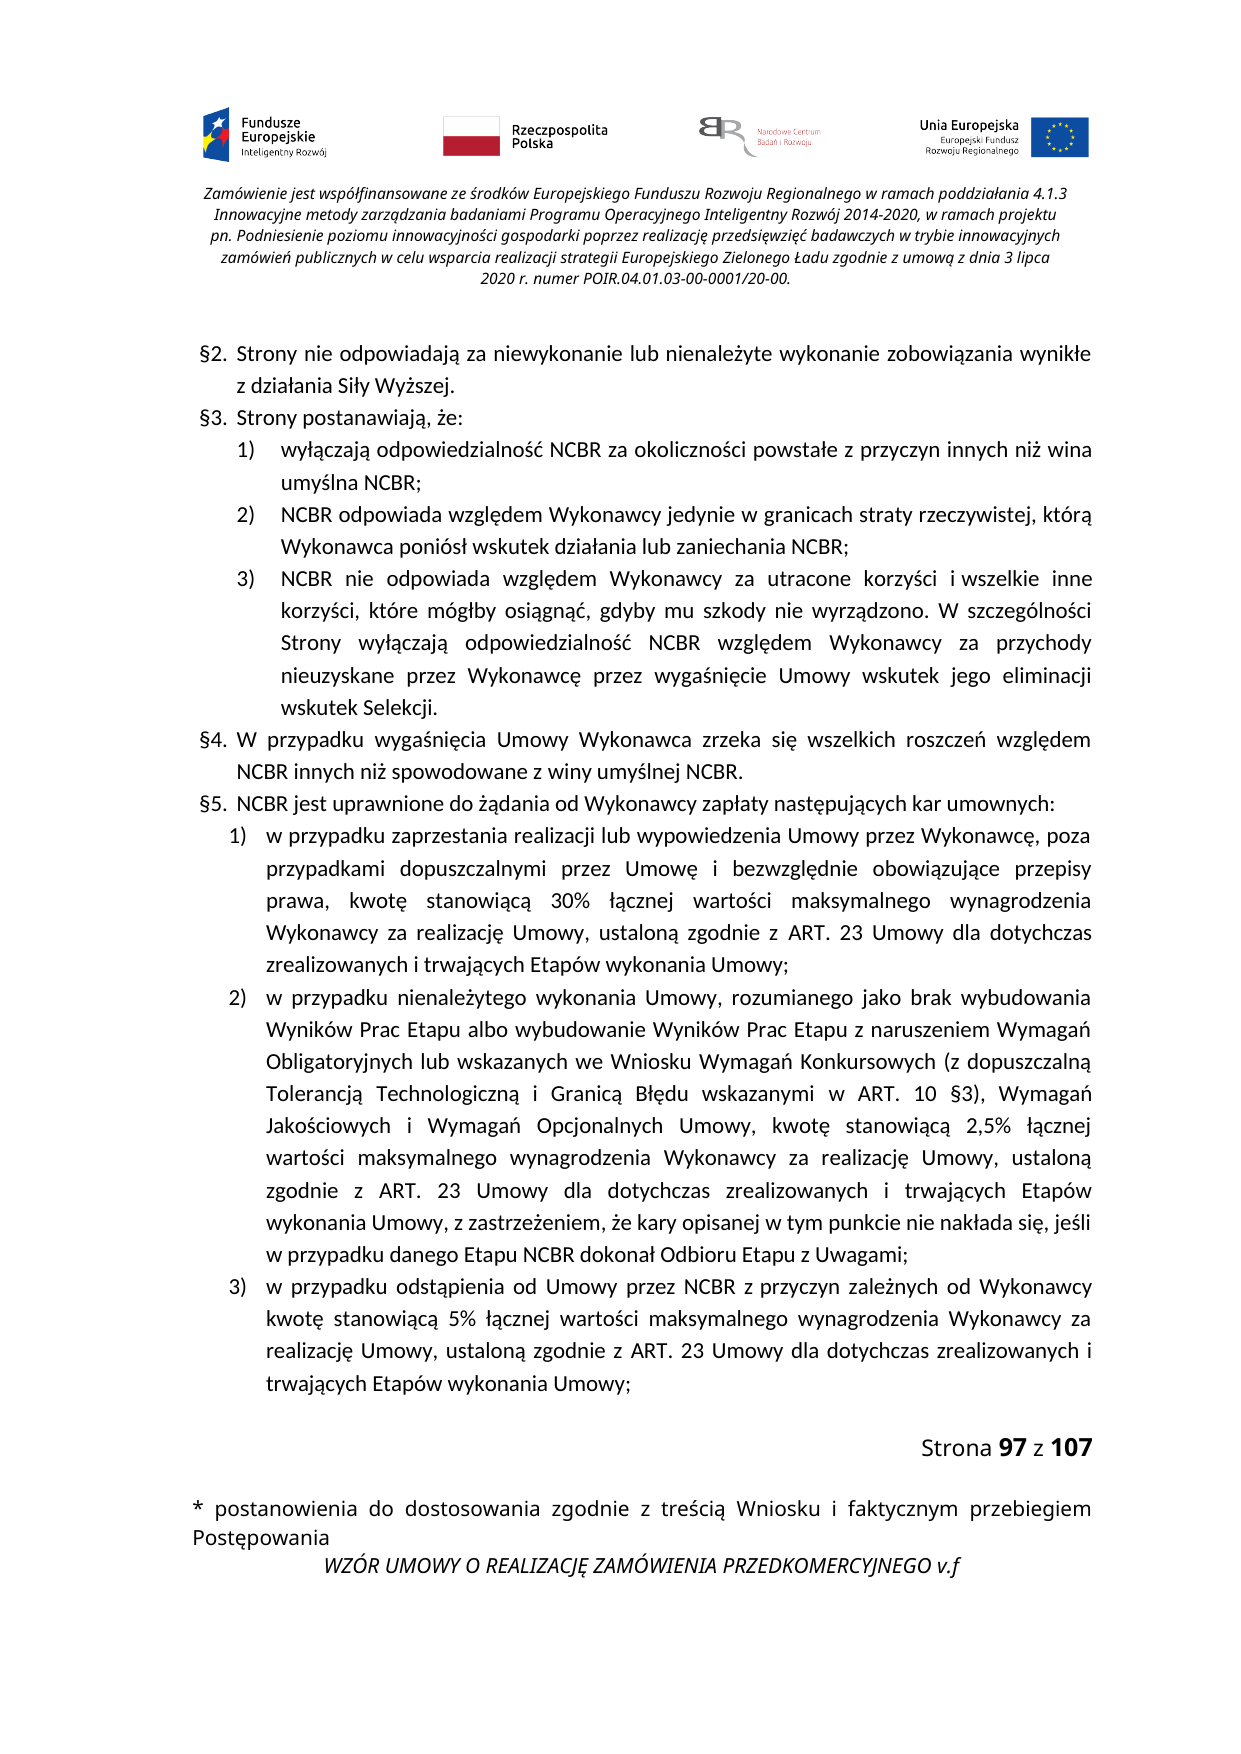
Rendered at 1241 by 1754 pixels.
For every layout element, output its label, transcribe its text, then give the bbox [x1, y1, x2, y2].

picture [203, 107, 1089, 162]
list NCBR odpowiada względem Wykonawcy jedynie w granicach straty rzeczywistej, którą Wykonawca poniósł wskutek działania lub zaniechania NCBR; [236, 500, 1093, 560]
list Strony postanawiają, że: [199, 403, 1093, 431]
list NCBR jest uprawnione do żądania od Wykonawcy zapłaty następujących kar umownych: [199, 789, 1093, 817]
list wyłączają odpowiedzialność NCBR za okoliczności powstałe z przyczyn innych niż wina umyślna NCBR; [236, 435, 1093, 496]
list w przypadku odstąpienia od Umowy przez NCBR z przyczyn zależnych od Wykonawcy kwotę stanowiącą 5% łącznej wartości maksymalnego wynagrodzenia Wykonawcy za realizację Umowy, ustaloną zgodnie z ART. 23 Umowy dla dotychczas zrealizowanych i trwających Etapów wykonania Umowy; [228, 1272, 1093, 1397]
list NCBR nie odpowiada względem Wykonawcy za utracone korzyści i wszelkie inne korzyści, które mógłby osiągnąć, gdyby mu szkody nie wyrządzono. W szczególności Strony wyłączają odpowiedzialność NCBR względem Wykonawcy za przychody nieuzyskane przez Wykonawcę przez wygaśnięcie Umowy wskutek jego eliminacji wskutek Selekcji. [236, 564, 1093, 721]
list W przypadku wygaśnięcia Umowy Wykonawca zrzeka się wszelkich roszczeń względem NCBR innych niż spowodowane z winy umyślnej NCBR. [199, 725, 1093, 785]
list w przypadku nienależytego wykonania Umowy, rozumianego jako brak wybudowania Wyników Prac Etapu albo wybudowanie Wyników Prac Etapu z naruszeniem Wymagań Obligatoryjnych lub wskazanych we Wniosku Wymagań Konkursowych (z dopuszczalną Tolerancją Technologiczną i Granicą Błędu wskazanymi w ART. 10 §3), Wymagań Jakościowych i Wymagań Opcjonalnych Umowy, kwotę stanowiącą 2,5% łącznej wartości maksymalnego wynagrodzenia Wykonawcy za realizację Umowy, ustaloną zgodnie z ART. 23 Umowy dla dotychczas zrealizowanych i trwających Etapów wykonania Umowy, z zastrzeżeniem, że kary opisanej w tym punkcie nie nakłada się, jeśli w przypadku danego Etapu NCBR dokonał Odbioru Etapu z Uwagami; [228, 983, 1093, 1268]
list w przypadku zaprzestania realizacji lub wypowiedzenia Umowy przez Wykonawcę, poza przypadkami dopuszczalnymi przez Umowę i bezwzględnie obowiązujące przepisy prawa, kwotę stanowiącą 30% łącznej wartości maksymalnego wynagrodzenia Wykonawcy za realizację Umowy, ustaloną zgodnie z ART. 23 Umowy dla dotychczas zrealizowanych i trwających Etapów wykonania Umowy; [228, 822, 1093, 978]
list Strony nie odpowiadają za niewykonanie lub nienależyte wykonanie zobowiązania wynikłe z działania Siły Wyższej. [199, 339, 1093, 399]
